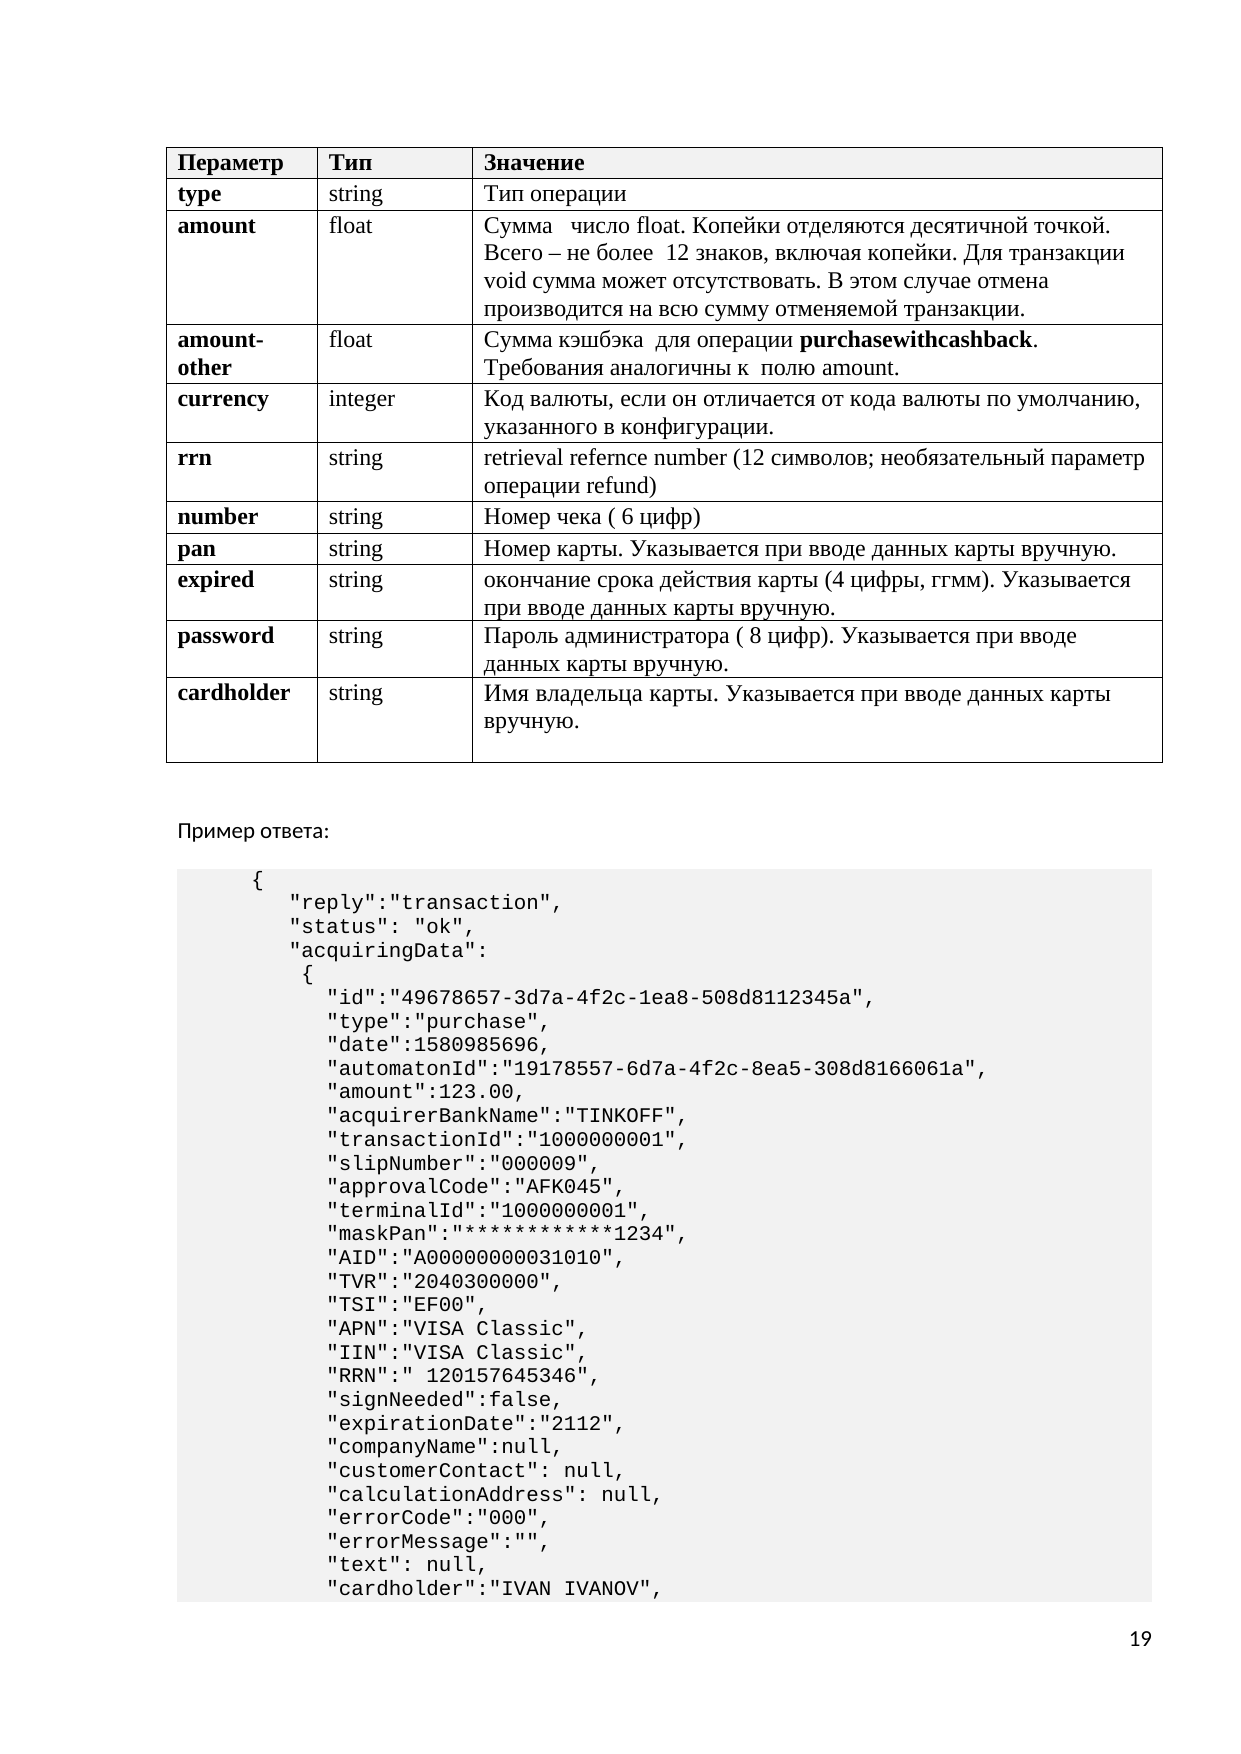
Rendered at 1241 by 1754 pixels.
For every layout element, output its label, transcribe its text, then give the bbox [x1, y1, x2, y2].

table_cell string [318, 678, 472, 762]
table_header Пераметр [167, 148, 317, 178]
table_cell integer [318, 384, 472, 442]
text "slipNumber":"000009", [177, 1152, 1152, 1176]
table_cell Номер карты. Указывается при вводе данных карты вручную. [473, 534, 1162, 564]
table_cell amount-other [167, 325, 317, 383]
text "errorMessage":"", [177, 1531, 1152, 1554]
table_cell string [318, 443, 472, 501]
text "date":1580985696, [177, 1034, 1152, 1058]
table_header Тип [318, 148, 472, 178]
text "RRN":" 120157645346", [177, 1365, 1152, 1389]
text "acquiringData": [177, 940, 1152, 963]
table_cell string [318, 502, 472, 533]
table_cell string [318, 565, 472, 620]
text "reply":"transaction", [177, 892, 1152, 916]
table_cell string [318, 534, 472, 564]
table_cell Сумма число float. Копейки отделяются десятичной точкой. Всего – не более 12 знаков, включая копейки. Для транзакции void сумма может отсутствовать. В этом случае отмена производится на всю сумму отменяемой транзакции. [473, 211, 1162, 324]
text Пример ответа: [177, 816, 1152, 844]
table_cell окончание срока действия карты (4 цифры, ггмм). Указывается при вводе данных карты вручную. [473, 565, 1162, 620]
table_header Значение [473, 148, 1162, 178]
text "AID":"A00000000031010", [177, 1247, 1152, 1271]
table_cell float [318, 325, 472, 383]
table_cell number [167, 502, 317, 533]
table_cell string [318, 179, 472, 210]
table_cell Код валюты, если он отличается от кода валюты по умолчанию, указанного в конфигурации. [473, 384, 1162, 442]
table_cell password [167, 621, 317, 677]
table_cell Пароль администратора ( 8 цифр). Указывается при вводе данных карты вручную. [473, 621, 1162, 677]
text "expirationDate":"2112", [177, 1413, 1152, 1436]
text "APN":"VISA Classic", [177, 1318, 1152, 1342]
text "text": null, [177, 1554, 1152, 1578]
table_cell expired [167, 565, 317, 620]
text "companyName":null, [177, 1436, 1152, 1460]
text "cardholder":"IVAN IVANOV", [177, 1578, 1152, 1602]
text "transactionId":"1000000001", [177, 1129, 1152, 1152]
text "IIN":"VISA Classic", [177, 1342, 1152, 1365]
table_cell currency [167, 384, 317, 442]
text "status": "ok", [177, 916, 1152, 940]
table_cell Имя владельца карты. Указывается при вводе данных карты вручную. [473, 678, 1162, 762]
text "customerContact": null, [177, 1460, 1152, 1483]
text "amount":123.00, [177, 1082, 1152, 1105]
text "TVR":"2040300000", [177, 1271, 1152, 1294]
table_cell rrn [167, 443, 317, 501]
text "calculationAddress": null, [177, 1483, 1152, 1507]
text "type":"purchase", [177, 1011, 1152, 1034]
text "approvalCode":"AFK045", [177, 1176, 1152, 1200]
text "maskPan":"************1234", [177, 1223, 1152, 1247]
table_cell string [318, 621, 472, 677]
text "acquirerBankName":"TINKOFF", [177, 1105, 1152, 1129]
table_cell Сумма кэшбэка для операции purchasewithcashback. Требования аналогичны к полю amount. [473, 325, 1162, 383]
table_cell retrieval refernce number (12 символов; необязательный параметр операции refund) [473, 443, 1162, 501]
table_cell Номер чека ( 6 цифр) [473, 502, 1162, 533]
table_cell amount [167, 211, 317, 324]
text "automatonId":"19178557-6d7a-4f2c-8ea5-308d8166061a", [177, 1058, 1152, 1082]
text "signNeeded":false, [177, 1389, 1152, 1413]
text { [177, 963, 1152, 987]
text { [177, 869, 1152, 892]
text "errorCode":"000", [177, 1507, 1152, 1531]
table_cell Тип операции [473, 179, 1162, 210]
text "terminalId":"1000000001", [177, 1200, 1152, 1223]
text "id":"49678657-3d7a-4f2c-1ea8-508d8112345a", [177, 987, 1152, 1011]
table_cell type [167, 179, 317, 210]
table_cell cardholder [167, 678, 317, 762]
table_cell pan [167, 534, 317, 564]
table_cell float [318, 211, 472, 324]
text "TSI":"EF00", [177, 1294, 1152, 1318]
